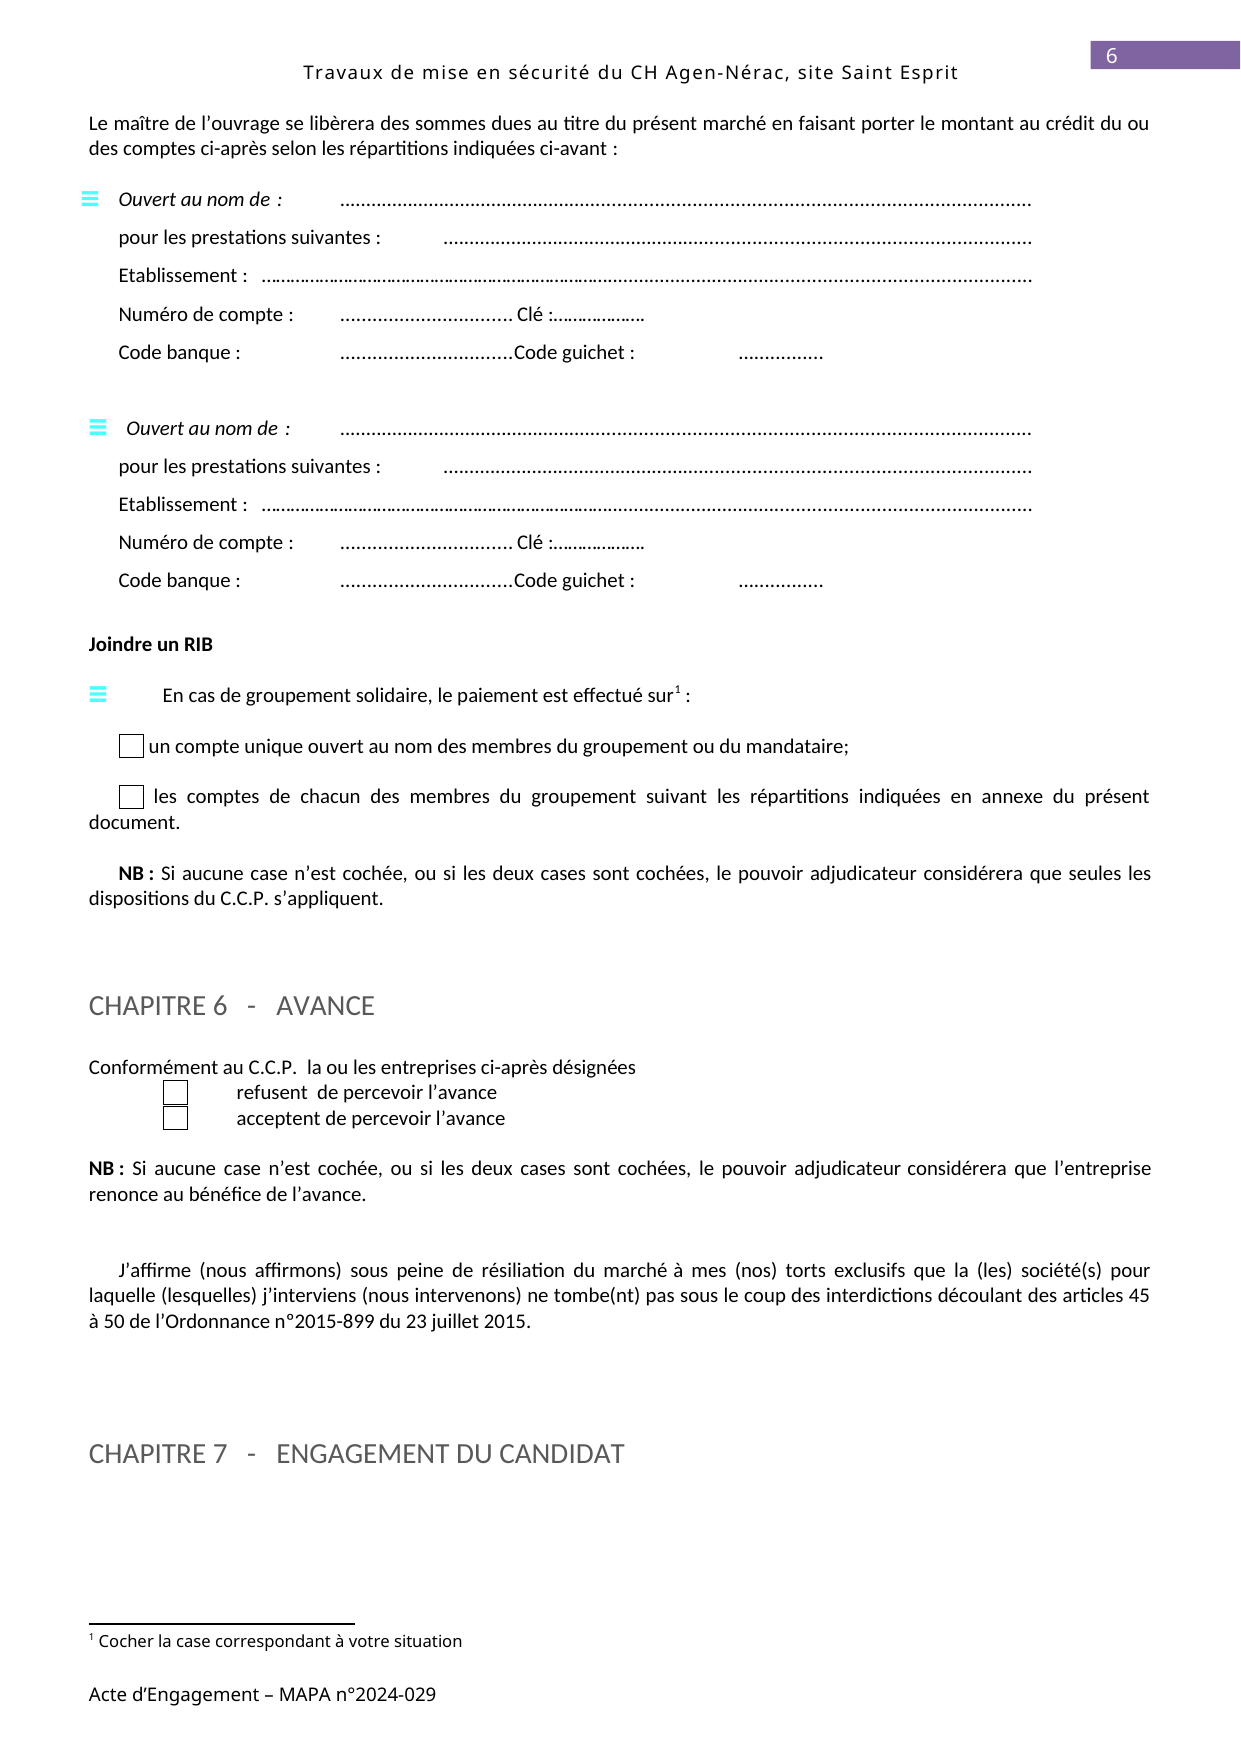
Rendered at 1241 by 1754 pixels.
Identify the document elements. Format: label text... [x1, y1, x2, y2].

list Ouvert au nom de : [89, 415, 1152, 441]
text Le maître de l’ouvrage se libèrera des sommes dues au titre du présent marché en faisant porter le montant au crédit du ou des comptes ci-après selon les répartitions indiquées ci-avant : [89, 110, 1152, 161]
text NB : Si aucune case n’est cochée, ou si les deux cases sont cochées, le pouvoir adjudicateur considérera que seules les dispositions du C.C.P. s’appliquent. [89, 860, 1152, 911]
text Numéro de compte : Clé :………………. [118, 529, 1152, 555]
subtitle AVANCE [89, 987, 1152, 1022]
picture [81, 190, 99, 207]
text Etablissement : ……………………………………………………………… [118, 263, 1152, 288]
list Ouvert au nom de : [81, 186, 1152, 212]
text Numéro de compte : Clé :………………. [118, 301, 1152, 326]
text Code banque : Code guichet : [118, 339, 1152, 364]
text pour les prestations suivantes : [89, 453, 1152, 479]
text Conformément au C.C.P. la ou les entreprises ci-après désignées [89, 1054, 1152, 1079]
text acceptent de percevoir l’avance [89, 1105, 1152, 1130]
text J’affirme (nous affirmons) sous peine de résiliation du marché à mes (nos) torts exclusifs que la (les) société(s) pour laquelle (lesquelles) j’interviens (nous intervenons) ne tombe(nt) pas sous le coup des interdictions découlant des articles 45 à 50 de l’Ordonnance nº2015-899 du . [89, 1257, 1152, 1333]
text les comptes de chacun des membres du groupement suivant les répartitions indiquées en annexe du présent document. [89, 784, 1152, 834]
text pour les prestations suivantes : [89, 224, 1152, 250]
text Code banque : Code guichet : [118, 568, 1152, 593]
text refusent de percevoir l’avance [89, 1079, 1152, 1105]
picture [89, 685, 107, 703]
text un compte unique ouvert au nom des membres du groupement ou du mandataire; [89, 733, 1152, 758]
text Joindre un RIB [89, 631, 1152, 657]
text Etablissement : ……………………………………………………………… [118, 491, 1152, 517]
list En cas de groupement solidaire, le paiement est effectué sur : [89, 682, 1152, 707]
text NB : Si aucune case n’est cochée, ou si les deux cases sont cochées, le pouvoir adjudicateur considérera que l’entreprise renonce au bénéfice de l’avance. [89, 1156, 1152, 1206]
subtitle ENGAGEMENT DU CANDIDAT [89, 1435, 1152, 1470]
picture [89, 418, 107, 436]
